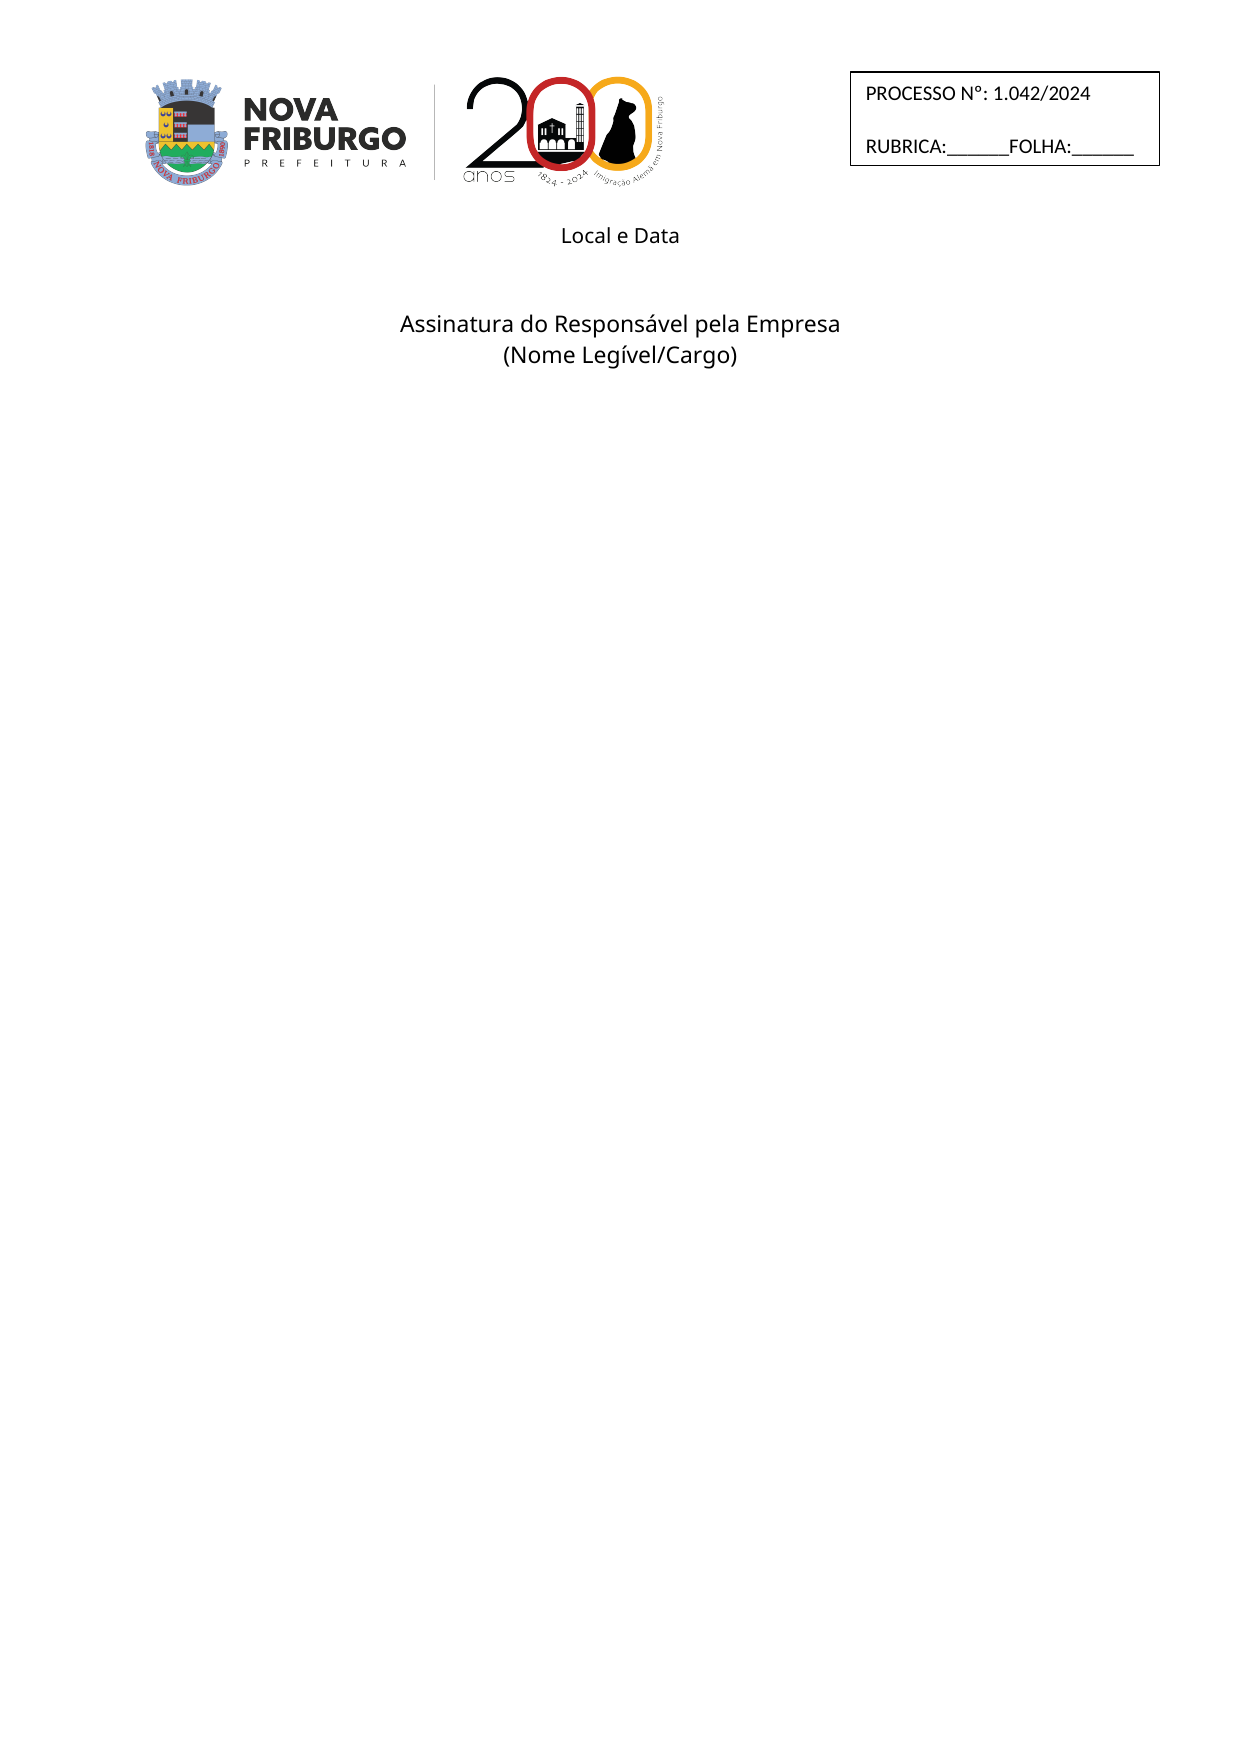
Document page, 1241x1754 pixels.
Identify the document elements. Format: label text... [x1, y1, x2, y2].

text Assinatura do Responsável pela Empresa [148, 308, 1092, 339]
picture [118, 44, 696, 215]
text Local e Data [148, 221, 1092, 250]
text (Nome Legível/Cargo) [148, 339, 1092, 371]
